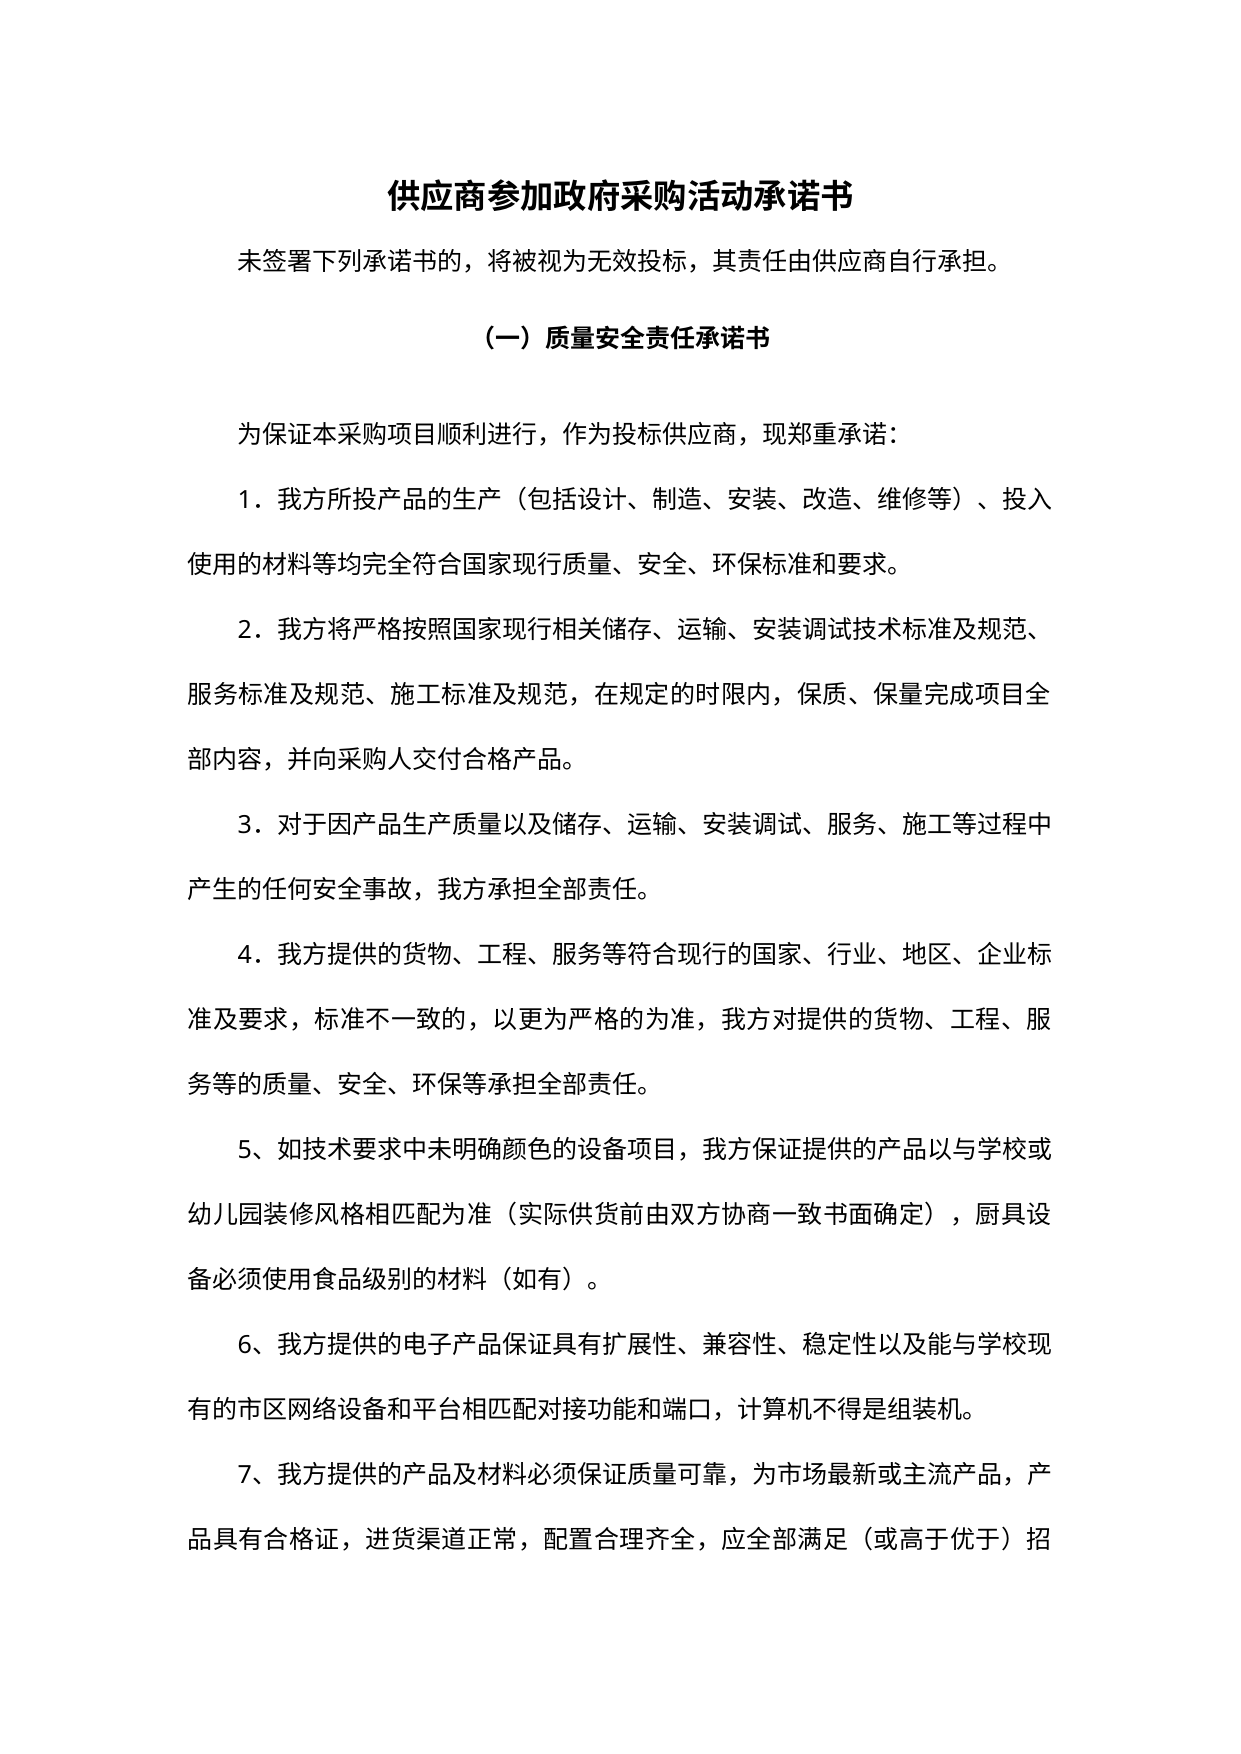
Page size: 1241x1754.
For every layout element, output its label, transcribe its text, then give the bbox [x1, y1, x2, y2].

text 6、我方提供的电子产品保证具有扩展性、兼容性、稳定性以及能与学校现有的市区网络设备和平台相匹配对接功能和端口，计算机不得是组装机。 [187, 1310, 1053, 1440]
text 为保证本采购项目顺利进行，作为投标供应商，现郑重承诺： [187, 400, 1053, 465]
text 2．我方将严格按照国家现行相关储存、运输、安装调试技术标准及规范、服务标准及规范、施工标准及规范，在规定的时限内，保质、保量完成项目全部内容，并向采购人交付合格产品。 [187, 595, 1053, 790]
text 3．对于因产品生产质量以及储存、运输、安装调试、服务、施工等过程中产生的任何安全事故，我方承担全部责任。 [187, 790, 1053, 920]
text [187, 1440, 1053, 1570]
text 供应商参加政府采购活动承诺书 [187, 162, 1053, 227]
subtitle （一）质量安全责任承诺书 [187, 304, 1053, 369]
text 4．我方提供的货物、工程、服务等符合现行的国家、行业、地区、企业标准及要求，标准不一致的，以更为严格的为准，我方对提供的货物、工程、服务等的质量、安全、环保等承担全部责任。 [187, 920, 1053, 1115]
text 未签署下列承诺书的，将被视为无效投标，其责任由供应商自行承担。 [187, 227, 1053, 292]
text 1．我方所投产品的生产（包括设计、制造、安装、改造、维修等）、投入使用的材料等均完全符合国家现行质量、安全、环保标准和要求。 [187, 465, 1053, 595]
text 5、如技术要求中未明确颜色的设备项目，我方保证提供的产品以与学校或幼儿园装修风格相匹配为准（实际供货前由双方协商一致书面确定），厨具设备必须使用食品级别的材料（如有）。 [187, 1115, 1053, 1310]
